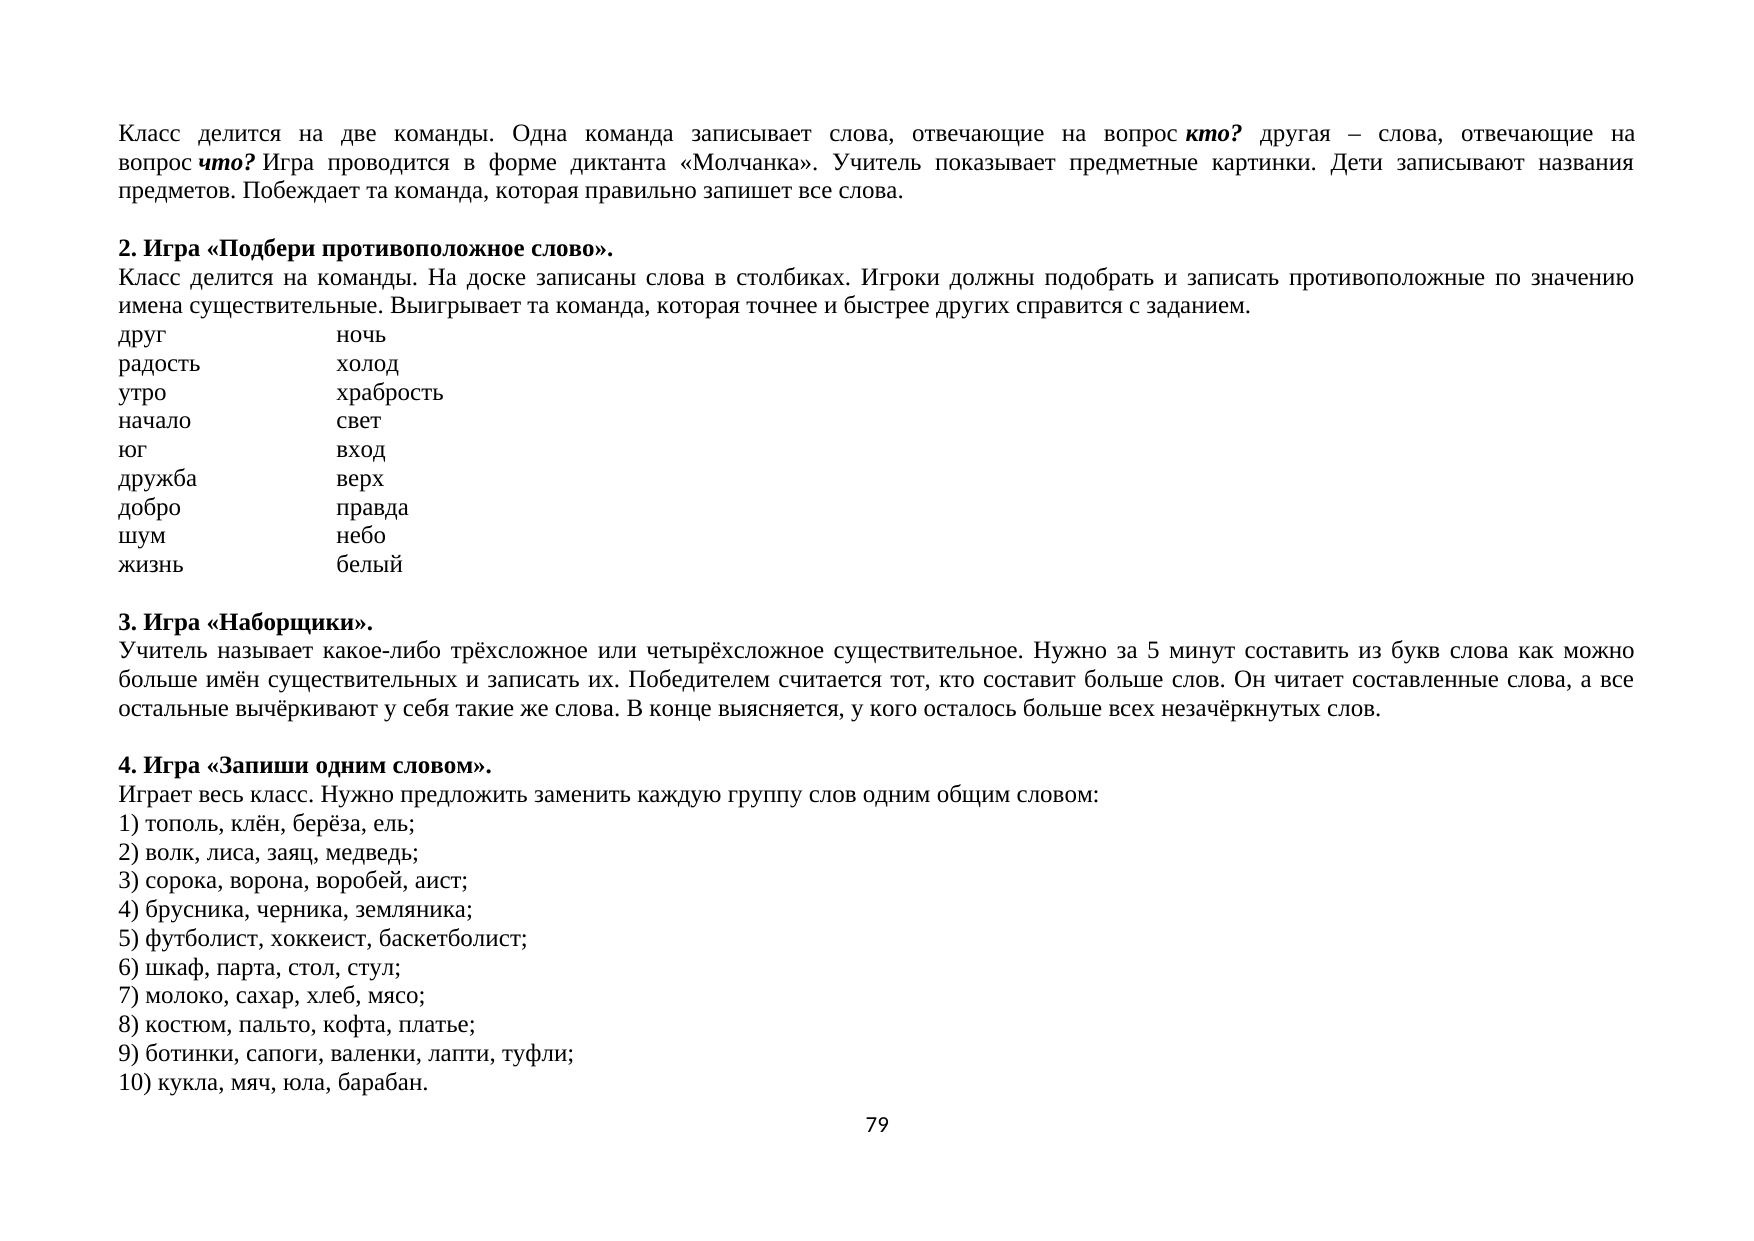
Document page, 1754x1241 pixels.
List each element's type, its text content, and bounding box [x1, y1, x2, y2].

text 6) шкаф, парта, стол, стул; [118, 952, 1636, 981]
text 2) волк, лиса, заяц, медведь; [118, 837, 1636, 866]
text 9) ботинки, сапоги, валенки, лапти, туфли; [118, 1038, 1636, 1067]
text 3) сорока, ворона, воробей, аист; [118, 866, 1636, 894]
text 2. Игра «Подбери противоположное слово». [118, 233, 1636, 262]
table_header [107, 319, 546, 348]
text Играет весь класс. Нужно предложить заменить каждую группу слов одним общим словом: [118, 779, 1636, 808]
text 4) брусника, черника, земляника; [118, 894, 1636, 923]
text 5) футболист, хоккеист, баскетболист; [118, 923, 1636, 952]
text Учитель называет какое-либо трёхсложное или четырёхсложное существительное. Нужно за 5 минут составить из букв слова как можно больше имён существительных и записать их. Победителем считается тот, кто составит больше слов. Он читает составленные слова, а все остальные вычёркивают у себя такие же слова. В конце выясняется, у кого осталось больше всех незачёркнутых слов. [118, 636, 1636, 722]
text 4. Игра «Запиши одним словом». [118, 751, 1636, 779]
text Класс делится на команды. На доске записаны слова в столбиках. Игроки должны подобрать и записать противоположные по значению имена существительные. Выигрывает та команда, которая точнее и быстрее других справится с заданием. [118, 262, 1636, 319]
text 3. Игра «Наборщики». [118, 607, 1636, 636]
text 7) молоко, сахар, хлеб, мясо; [118, 981, 1636, 1009]
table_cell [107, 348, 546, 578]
text 8) костюм, пальто, кофта, платье; [118, 1009, 1636, 1038]
text 10) кукла, мяч, юла, барабан. [118, 1067, 1636, 1096]
text Класс делится на две команды. Одна команда записывает слова, отвечающие на вопрос кто? другая – слова, отвечающие на вопрос что? Игра проводится в форме диктанта «Молчанка». Учитель показывает предметные картинки. Дети записывают названия предметов. Побеждает та команда, которая правильно запишет все слова. [118, 118, 1636, 204]
text 1) тополь, клён, берёза, ель; [118, 808, 1636, 837]
